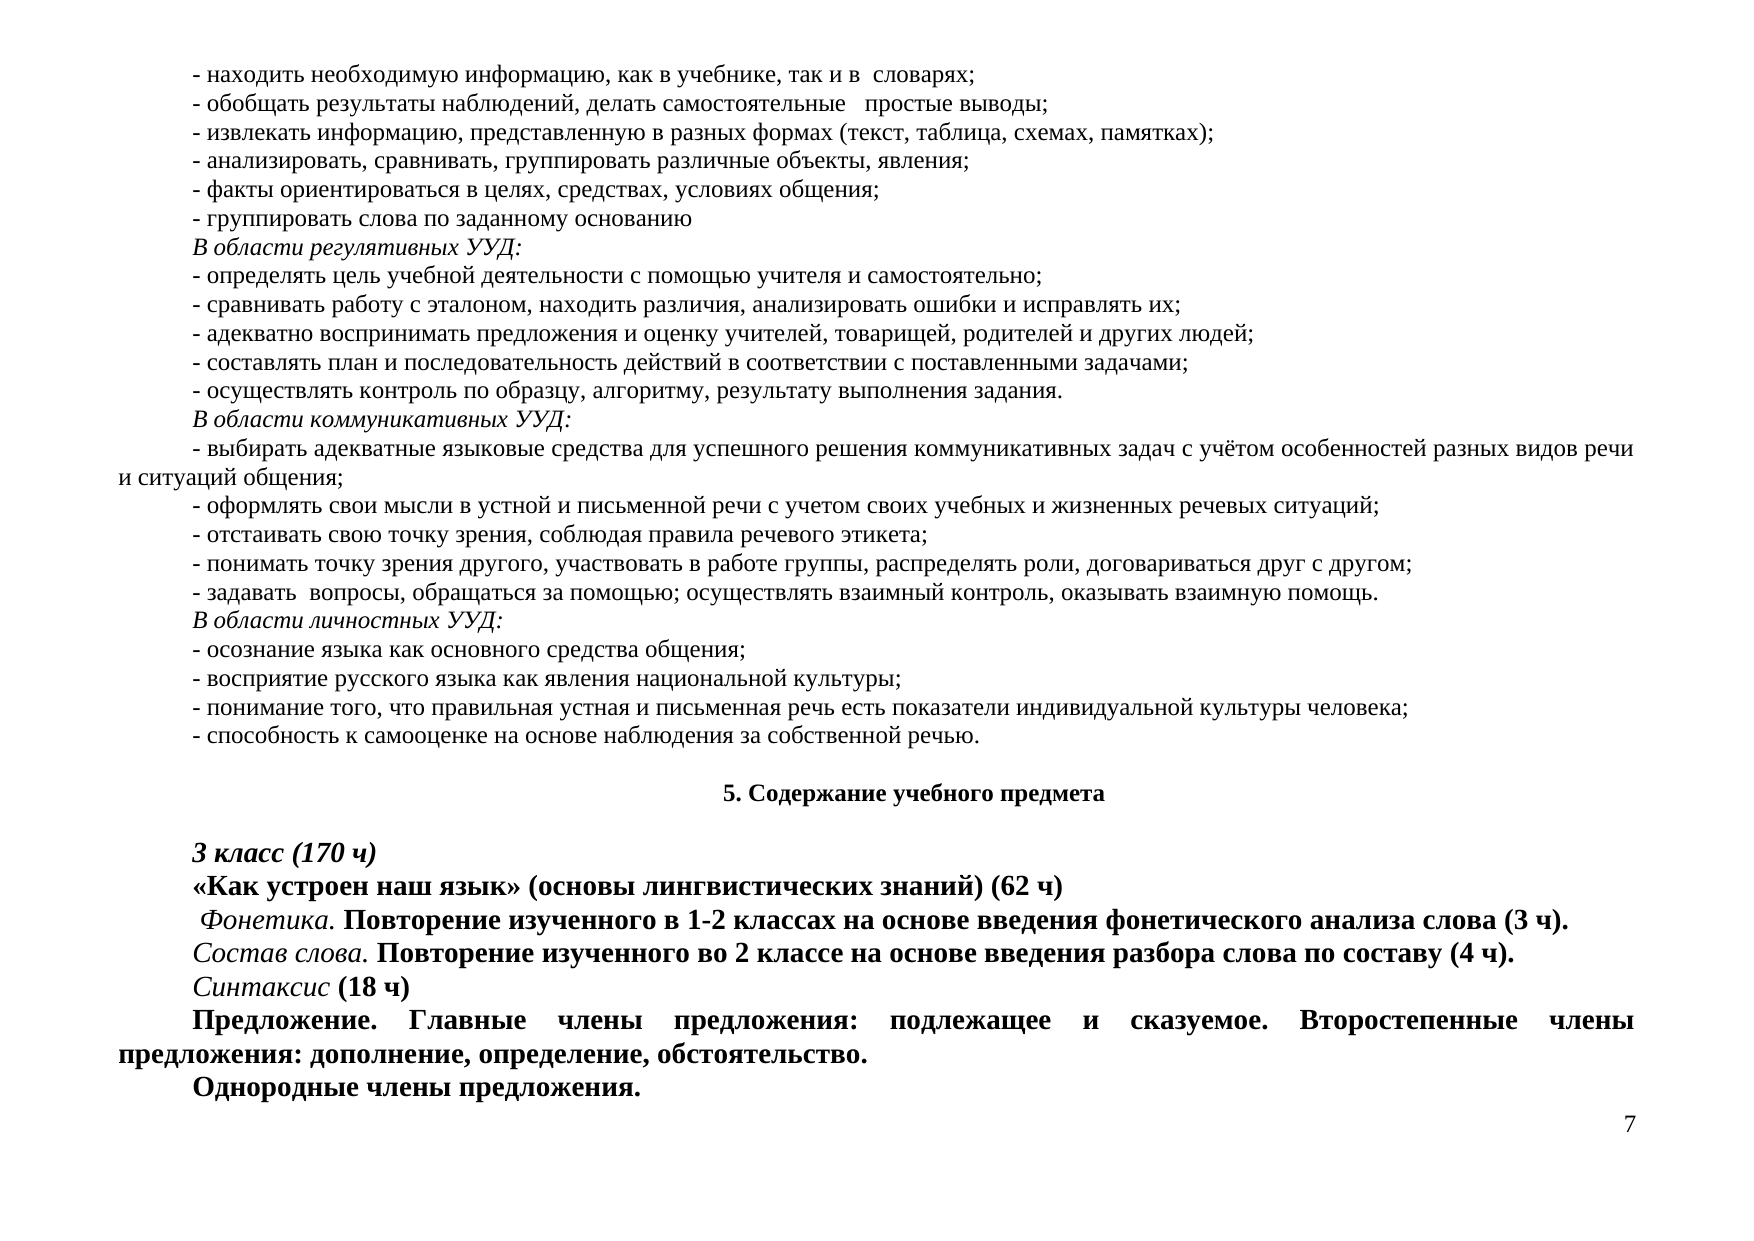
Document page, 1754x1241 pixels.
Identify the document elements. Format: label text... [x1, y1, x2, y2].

text - понимать точку зрения другого, участвовать в работе группы, распределять роли, договариваться друг с другом; [118, 548, 1636, 577]
text - адекватно воспринимать предложения и оценку учителей, товарищей, родителей и других людей; [118, 318, 1636, 347]
text - группировать слова по заданному основанию [118, 203, 1636, 232]
text Фонетика. Повторение изученного в 1-2 классах на основе введения фонетического анализа слова (3 ч). [118, 902, 1636, 935]
text - осознание языка как основного средства общения; [118, 634, 1636, 663]
text - восприятие русского языка как явления национальной культуры; [118, 663, 1636, 692]
text - сравнивать работу с эталоном, находить различия, анализировать ошибки и исправлять их; [118, 289, 1636, 318]
text - определять цель учебной деятельности с помощью учителя и самостоятельно; [118, 260, 1636, 289]
text «Как устроен наш язык» (основы лингвистических знаний) (62 ч) [118, 868, 1636, 902]
text - составлять план и последовательность действий в соответствии с поставленными задачами; [118, 347, 1636, 375]
text - осуществлять контроль по образцу, алгоритму, результату выполнения задания. [118, 375, 1636, 404]
text В области регулятивных УУД: [118, 232, 1636, 260]
text - находить необходимую информацию, как в учебнике, так и в словарях; [118, 59, 1636, 88]
text - оформлять свои мысли в устной и письменной речи с учетом своих учебных и жизненных речевых ситуаций; [118, 490, 1636, 519]
text В области личностных УУД: [118, 605, 1636, 634]
text - выбирать адекватные языковые средства для успешного решения коммуникативных задач с учётом особенностей разных видов речи и ситуаций общения; [118, 433, 1636, 490]
text - отстаивать свою точку зрения, соблюдая правила речевого этикета; [118, 519, 1636, 548]
text - понимание того, что правильная устная и письменная речь есть показатели индивидуальной культуры человека; [118, 692, 1636, 720]
text В области коммуникативных УУД: [118, 404, 1636, 433]
text - обобщать результаты наблюдений, делать самостоятельные простые выводы; [118, 88, 1636, 117]
text 3 класс (170 ч) [118, 835, 1636, 868]
text - анализировать, сравнивать, группировать различные объекты, явления; [118, 145, 1636, 174]
text - факты ориентироваться в целях, средствах, условиях общения; [118, 174, 1636, 203]
text Предложение. Главные члены предложения: подлежащее и сказуемое. Второстепенные члены предложения: дополнение, определение, обстоятельство. [118, 1002, 1636, 1069]
text - извлекать информацию, представленную в разных формах (текст, таблица, схемах, памятках); [118, 117, 1636, 145]
text - способность к самооценке на основе наблюдения за собственной речью. [118, 720, 1636, 749]
text - задавать вопросы, обращаться за помощью; осуществлять взаимный контроль, оказывать взаимную помощь. [118, 577, 1636, 605]
text 5. Содержание учебного предмета [118, 778, 1636, 807]
text Состав слова. Повторение изученного во 2 классе на основе введения разбора слова по составу (4 ч). [118, 935, 1636, 969]
text Однородные члены предложения. [118, 1069, 1636, 1103]
text Синтаксис (18 ч) [118, 969, 1636, 1002]
